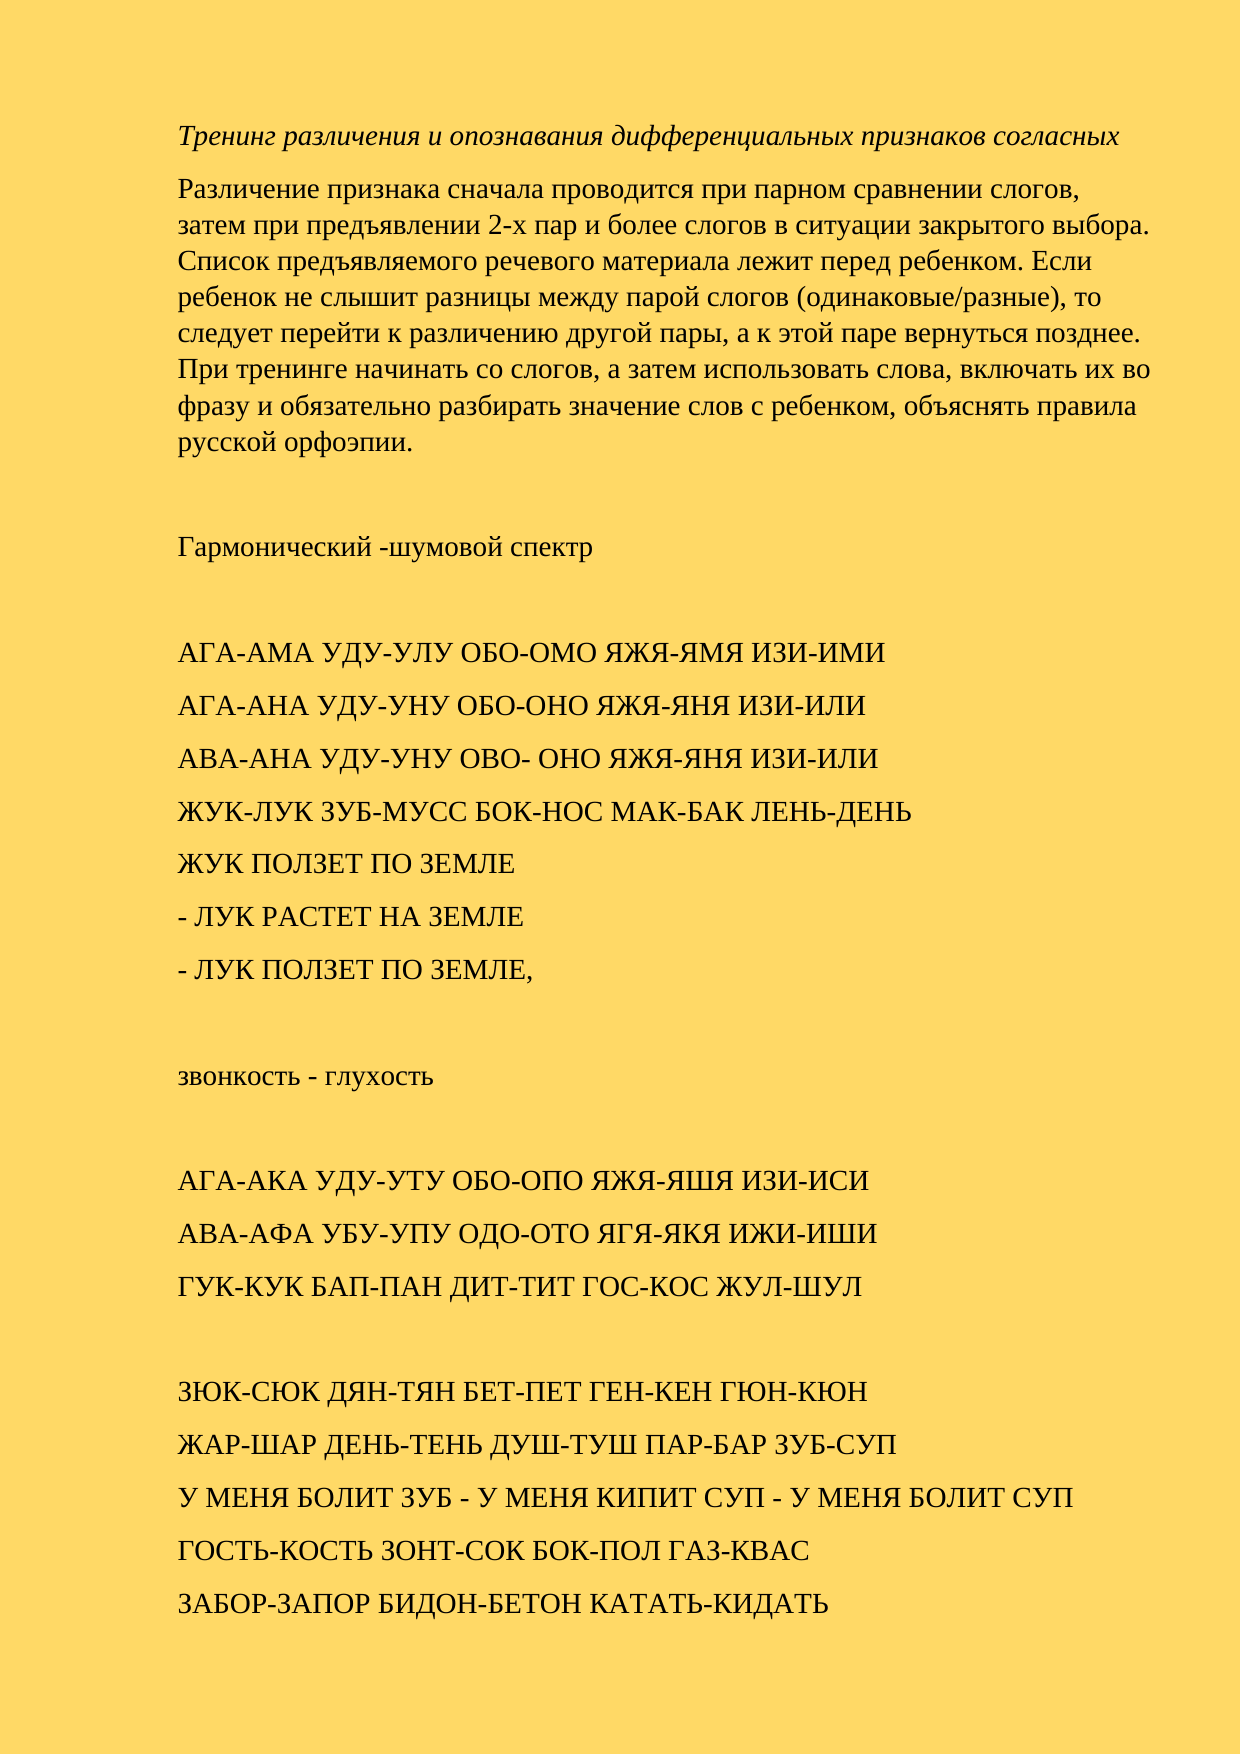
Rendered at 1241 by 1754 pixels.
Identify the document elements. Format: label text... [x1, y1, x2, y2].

text ЗЮК-СЮК ДЯН-ТЯН БЕТ-ПЕТ ГЕН-КЕН ГЮН-КЮН [177, 1374, 1152, 1408]
text ЗАБОР-ЗАПОР БИДОН-БЕТОН КАТАТЬ-КИДАТЬ [177, 1586, 1152, 1619]
text ГОСТЬ-КОСТЬ ЗОНТ-СОК БОК-ПОЛ ГАЗ-КВАС [177, 1533, 1152, 1567]
text АГА-АКА УДУ-УТУ ОБО-ОПО ЯЖЯ-ЯШЯ ИЗИ-ИСИ [177, 1163, 1152, 1197]
text - ЛУК РАСТЕТ НА ЗЕМЛЕ [177, 899, 1152, 933]
text ЖУК ПОЛЗЕТ ПО ЗЕМЛЕ [177, 846, 1152, 880]
text АВА-АФА УБУ-УПУ ОДО-ОТО ЯГЯ-ЯКЯ ИЖИ-ИШИ [177, 1216, 1152, 1250]
text У МЕНЯ БОЛИТ ЗУБ - У МЕНЯ КИПИТ СУП - У МЕНЯ БОЛИТ СУП [177, 1480, 1152, 1514]
text Тренинг различения и опознавания дифференциальных признаков согласных [177, 118, 1152, 152]
text - ЛУК ПОЛЗЕТ ПО ЗЕМЛЕ, [177, 952, 1152, 986]
text ЖУК-ЛУК ЗУБ-МУСС БОК-НОС МАК-БАК ЛЕНЬ-ДЕНЬ [177, 794, 1152, 827]
text АГА-АНА УДУ-УНУ ОБО-ОНО ЯЖЯ-ЯНЯ ИЗИ-ИЛИ [177, 688, 1152, 722]
text АГА-АМА УДУ-УЛУ ОБО-ОМО ЯЖЯ-ЯМЯ ИЗИ-ИМИ [177, 635, 1152, 669]
text звонкость - глухость [177, 1058, 1152, 1091]
text Различение признака сначала проводится при парном сравнении слогов, затем при предъявлении 2-х пар и более слогов в ситуации закрытого выбора. Список предъявляемого речевого материала лежит перед ребенком. Если ребенок не слышит разницы между парой слогов (одинаковые/разные), то следует перейти к различению другой пары, а к этой паре вернуться позднее. При тренинге начинать со слогов, а затем использовать слова, включать их во фразу и обязательно разбирать значение слов с ребенком, объяснять правила русской орфоэпии. [177, 171, 1152, 457]
text ГУК-КУК БАП-ПАН ДИТ-ТИТ ГОС-КОС ЖУЛ-ШУЛ [177, 1269, 1152, 1302]
text Гармонический -шумовой спектр [177, 529, 1152, 563]
text АВА-АНА УДУ-УНУ ОВО- ОНО ЯЖЯ-ЯНЯ ИЗИ-ИЛИ [177, 741, 1152, 774]
